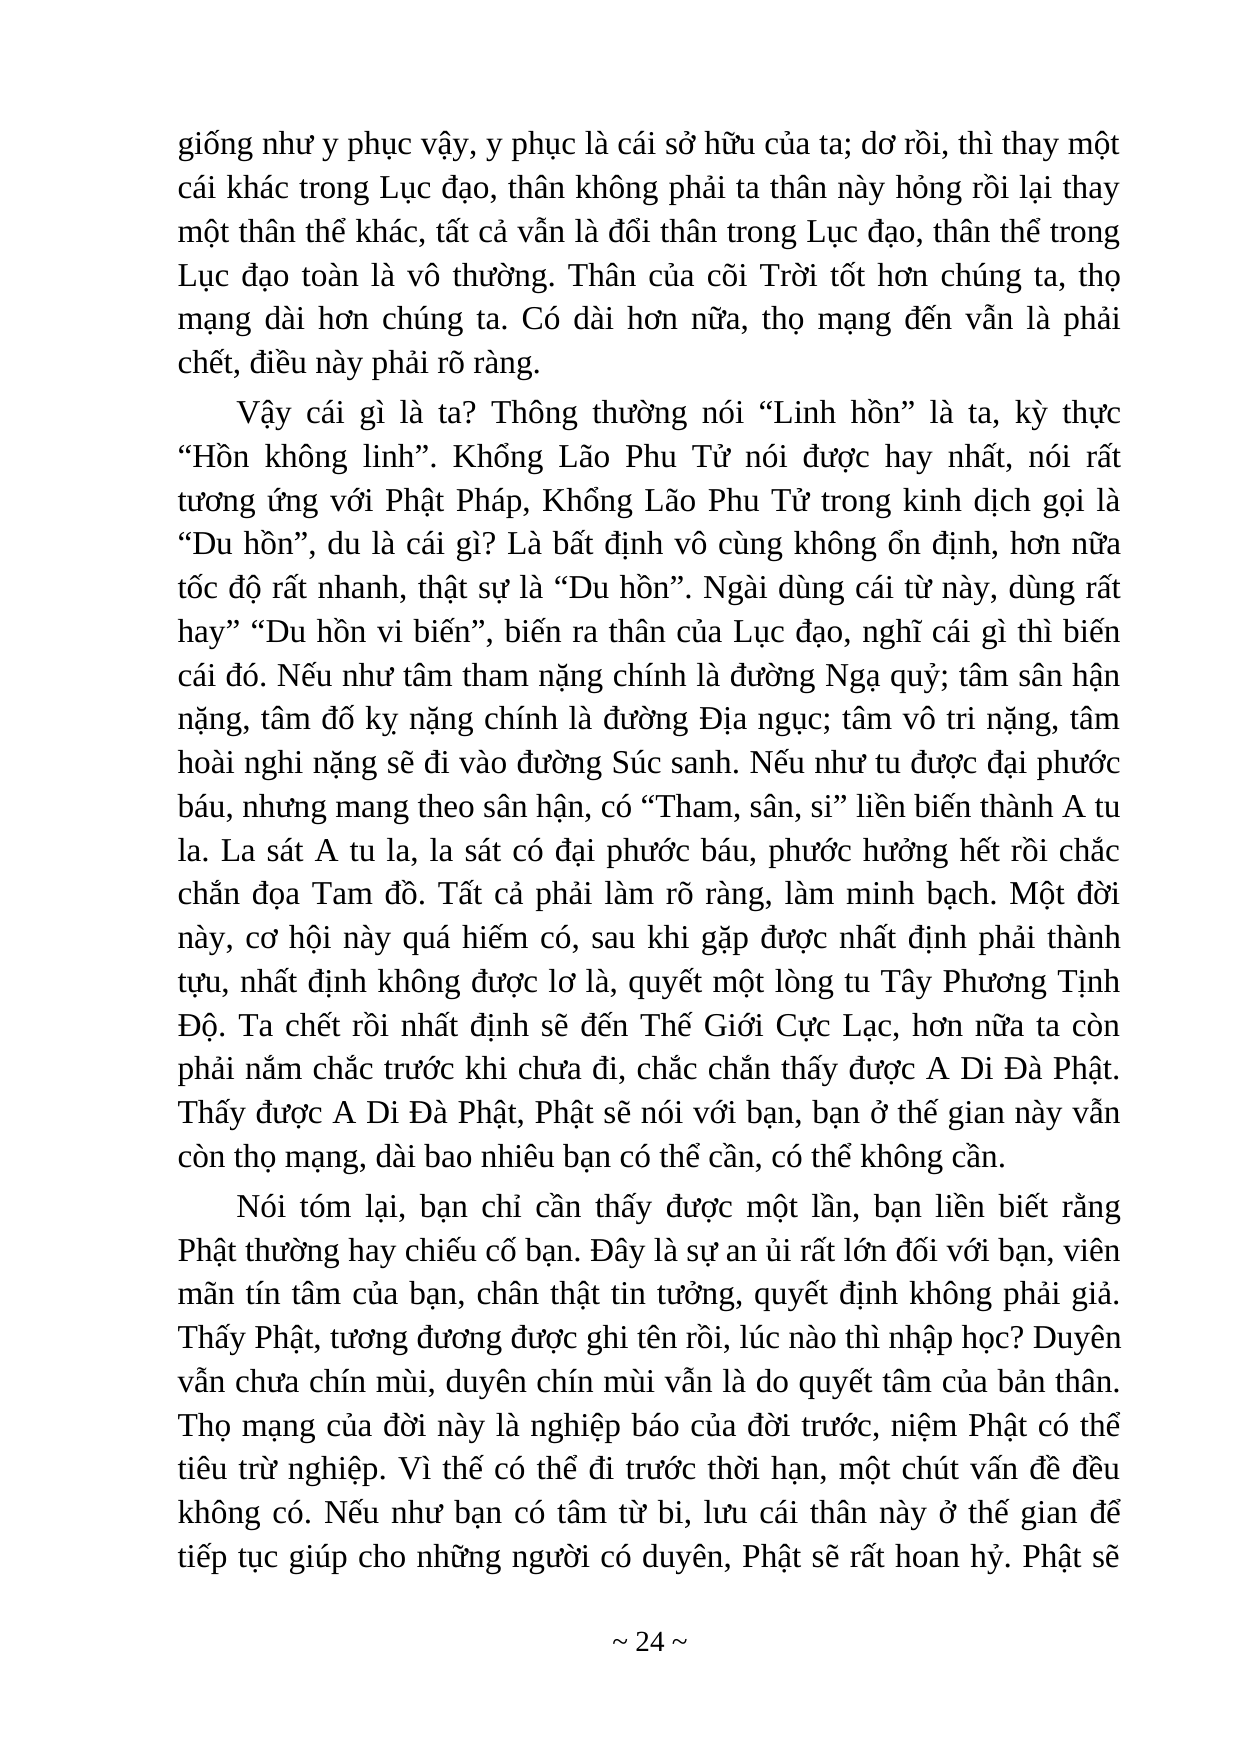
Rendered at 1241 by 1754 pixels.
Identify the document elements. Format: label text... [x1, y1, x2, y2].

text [177, 118, 1122, 381]
text Vậy cái gì là ta? Thông thường nói “Linh hồn” là ta, kỳ thực “Hồn không linh”. Khổng Lão Phu Tử nói được hay nhất, nói rất tương ứng với Phật Pháp, Khổng Lão Phu Tử trong kinh dịch gọi là “Du hồn”, du là cái gì? Là bất định vô cùng không ổn định, hơn nữa tốc độ rất nhanh, thật sự là “Du hồn”. Ngài dùng cái từ này, dùng rất hay” “Du hồn vi biến”, biến ra thân của Lục đạo, nghĩ cái gì thì biến cái đó. Nếu như tâm tham nặng chính là đường Ngạ quỷ; tâm sân hận nặng, tâm đố kỵ nặng chính là đường Địa ngục; tâm vô tri nặng, tâm hoài nghi nặng sẽ đi vào đường Súc sanh. Nếu như tu được đại phước báu, nhưng mang theo sân hận, có “Tham, sân, si” liền biến thành A tu la. La sát A tu la, la sát có đại phước báu, phước hưởng hết rồi chắc chắn đọa Tam đồ. Tất cả phải làm rõ ràng, làm minh bạch. Một đời này, cơ hội này quá hiếm có, sau khi gặp được nhất định phải thành tựu, nhất định không được lơ là, quyết một lòng tu Tây Phương Tịnh Độ. Ta chết rồi nhất định sẽ đến Thế Giới Cực Lạc, hơn nữa ta còn phải nắm chắc trước khi chưa đi, chắc chắn thấy được A Di Đà Phật. Thấy được A Di Đà Phật, Phật sẽ nói với bạn, bạn ở thế gian này vẫn còn thọ mạng, dài bao nhiêu bạn có thể cần, có thể không cần. [177, 387, 1122, 1174]
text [177, 1181, 1122, 1574]
